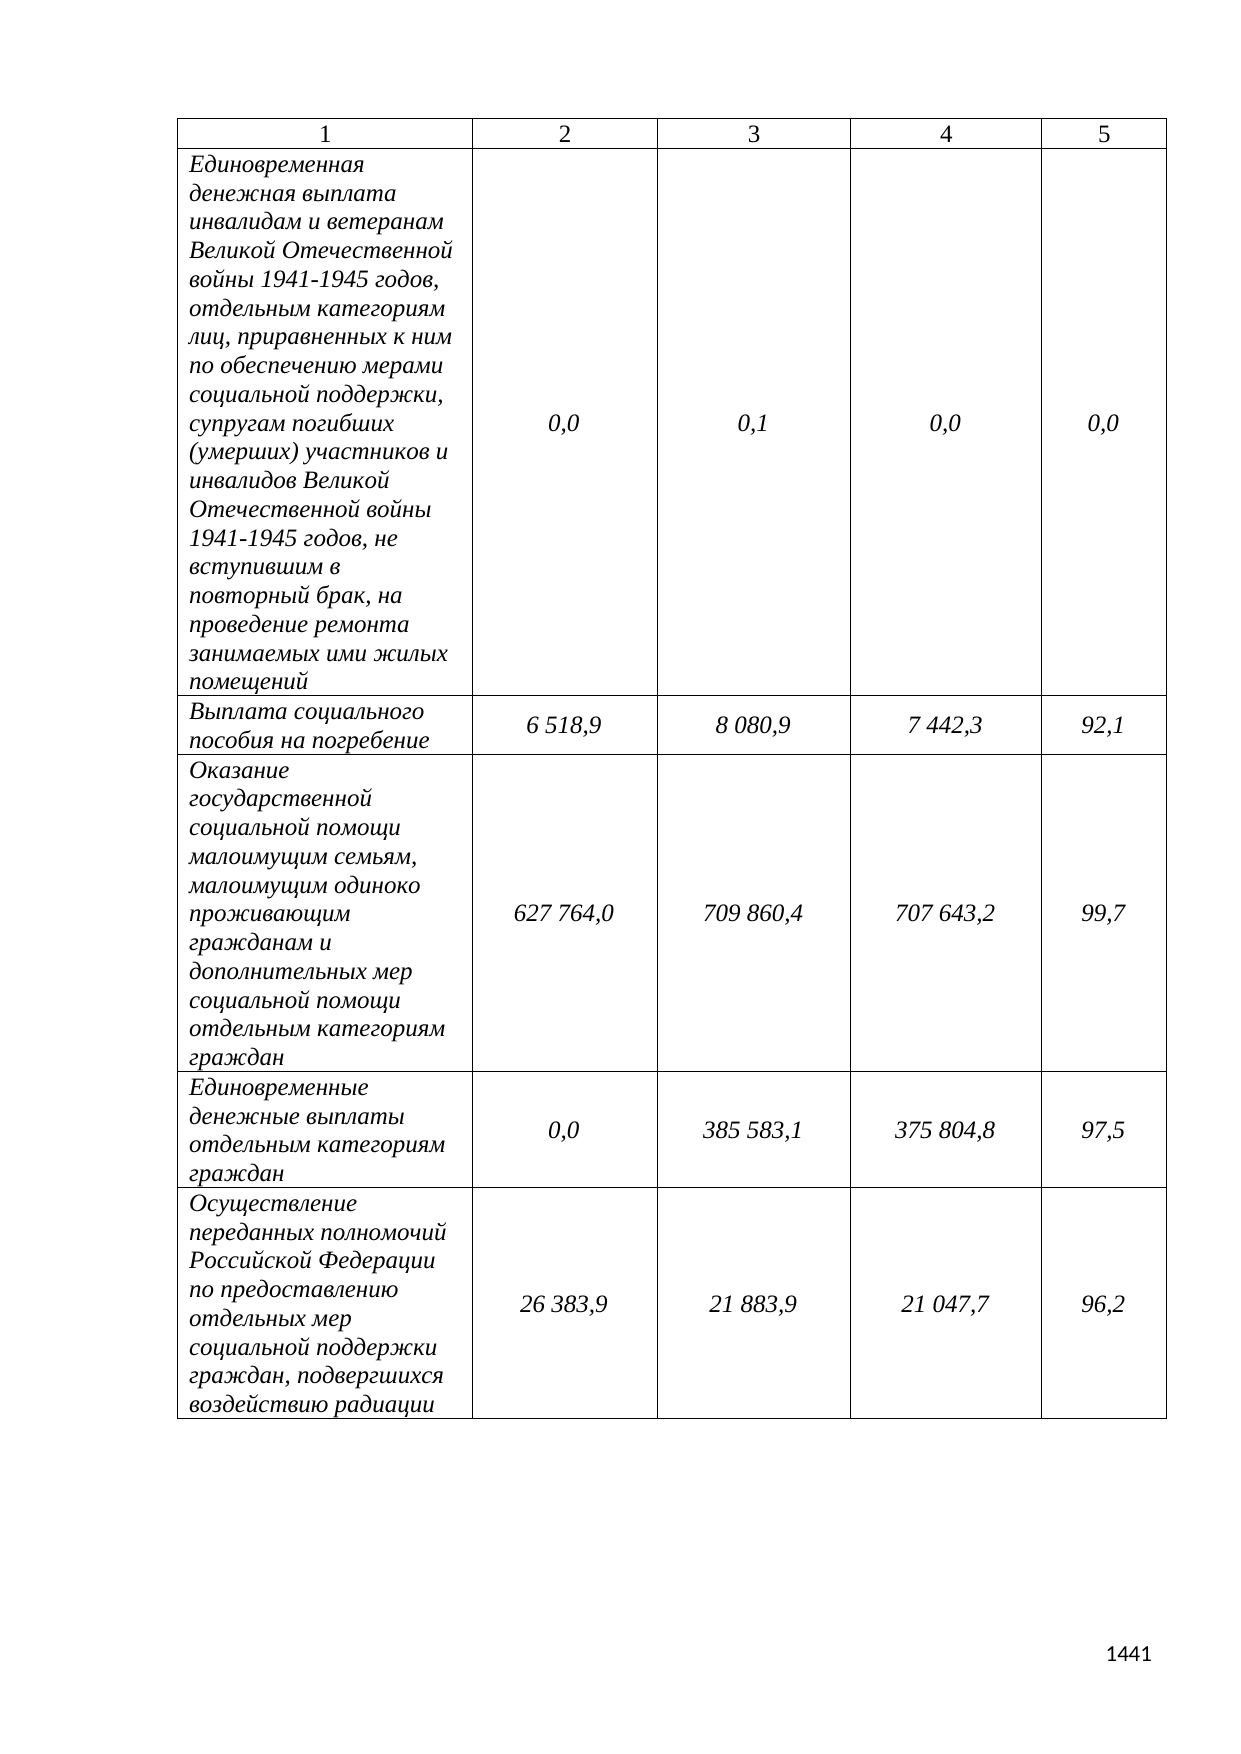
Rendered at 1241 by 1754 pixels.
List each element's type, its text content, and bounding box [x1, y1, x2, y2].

table_cell 6 518,9 [473, 696, 657, 754]
table_cell 96,2 [1042, 1188, 1166, 1418]
table_cell 0,1 [658, 149, 850, 695]
table_cell 0,0 [473, 149, 657, 695]
table_cell Осуществление переданных полномочий Российской Федерации по предоставлению отдельных мер социальной поддержки граждан, подвергшихся воздействию радиации [178, 1188, 472, 1418]
table_cell 21 047,7 [851, 1188, 1041, 1418]
table_cell 92,1 [1042, 696, 1166, 754]
table_cell 709 860,4 [658, 755, 850, 1071]
table_cell 21 883,9 [658, 1188, 850, 1418]
table_cell 707 643,2 [851, 755, 1041, 1071]
table_cell 97,5 [1042, 1072, 1166, 1187]
table_cell 375 804,8 [851, 1072, 1041, 1187]
table_header 3 [658, 119, 850, 148]
table_cell 385 583,1 [658, 1072, 850, 1187]
table_cell 0,0 [851, 149, 1041, 695]
table_cell 26 383,9 [473, 1188, 657, 1418]
table_cell Оказание государственной социальной помощи малоимущим семьям, малоимущим одиноко проживающим гражданам и дополнительных мер социальной помощи отдельным категориям граждан [178, 755, 472, 1071]
table_cell 627 764,0 [473, 755, 657, 1071]
table_cell Единовременная денежная выплата инвалидам и ветеранам Великой Отечественной войны 1941-1945 годов, отдельным категориям лиц, приравненных к ним по обеспечению мерами социальной поддержки, супругам погибших (умерших) участников и инвалидов Великой Отечественной войны 1941-1945 годов, не вступившим в повторный брак, на проведение ремонта занимаемых ими жилых помещений [178, 149, 472, 695]
table_cell 7 442,3 [851, 696, 1041, 754]
table_cell 8 080,9 [658, 696, 850, 754]
table_cell 0,0 [473, 1072, 657, 1187]
table_cell 0,0 [1042, 149, 1166, 695]
table_header 2 [473, 119, 657, 148]
table_cell Единовременные денежные выплаты отдельным категориям граждан [178, 1072, 472, 1187]
table_header 4 [851, 119, 1041, 148]
table_header 1 [178, 119, 472, 148]
table_header 5 [1042, 119, 1166, 148]
table_cell 99,7 [1042, 755, 1166, 1071]
table_cell Выплата социального пособия на погребение [178, 696, 472, 754]
